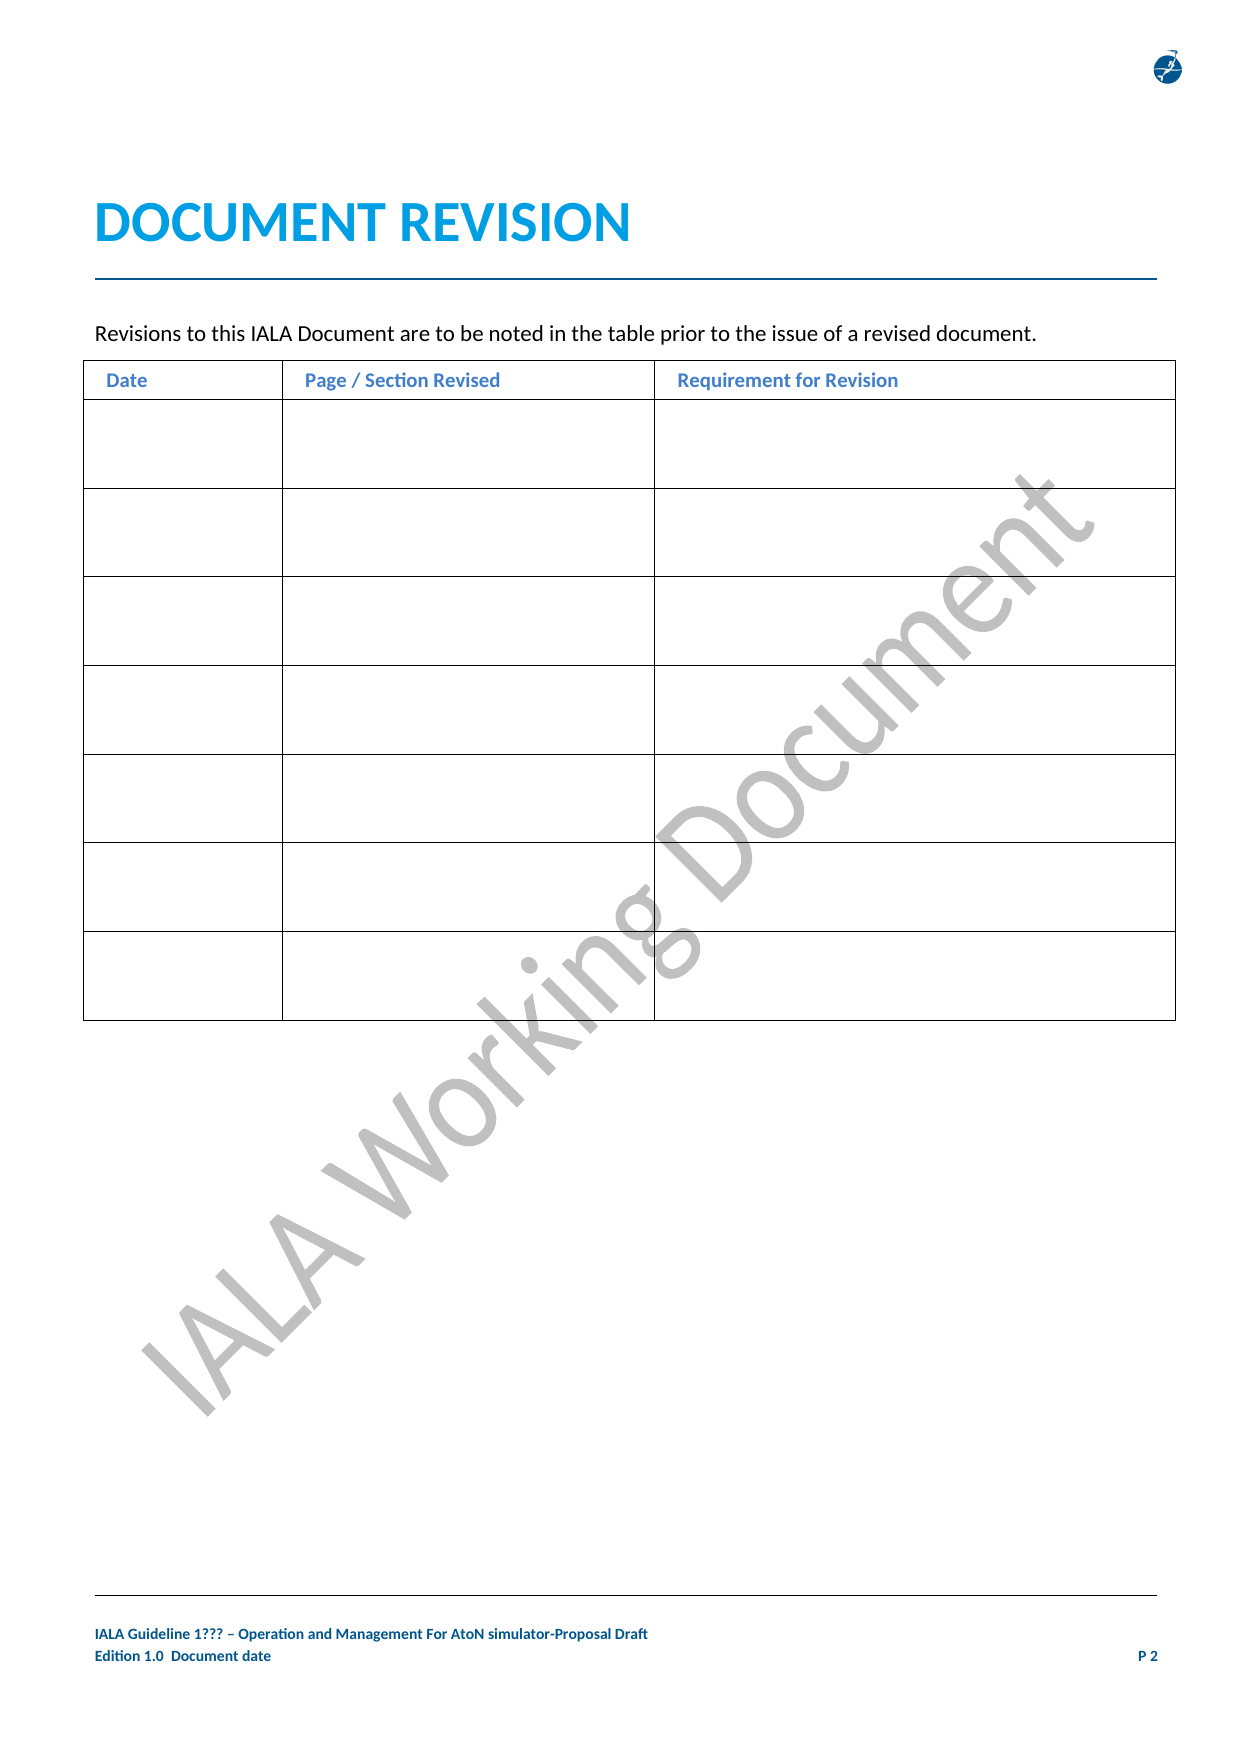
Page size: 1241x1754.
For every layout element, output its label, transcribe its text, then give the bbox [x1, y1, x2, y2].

table_cell [283, 843, 654, 931]
table_cell [84, 843, 282, 931]
table_cell [655, 400, 1175, 488]
table_header Requirement for Revision [655, 361, 1175, 399]
table_cell [84, 932, 282, 1019]
table_cell [84, 666, 282, 753]
table_cell [283, 932, 654, 1019]
table_cell [283, 400, 654, 488]
table_cell [283, 577, 654, 665]
table_cell [283, 755, 654, 842]
table_cell [655, 666, 1175, 753]
table_cell [84, 400, 282, 488]
table_cell [84, 577, 282, 665]
table_cell [655, 932, 1175, 1019]
table_cell [84, 755, 282, 842]
table_header Page / Section Revised [283, 361, 654, 399]
table_cell [655, 489, 1175, 576]
table_cell [84, 489, 282, 576]
table_cell [655, 577, 1175, 665]
table_cell [283, 666, 654, 753]
table_cell [655, 843, 1175, 931]
table_header Date [84, 361, 282, 399]
table_cell [283, 489, 654, 576]
picture [1122, 0, 1241, 119]
text Revisions to this IALA Document are to be noted in the table prior to the issue of a revised document. [94, 319, 1157, 347]
table_cell [655, 755, 1175, 842]
